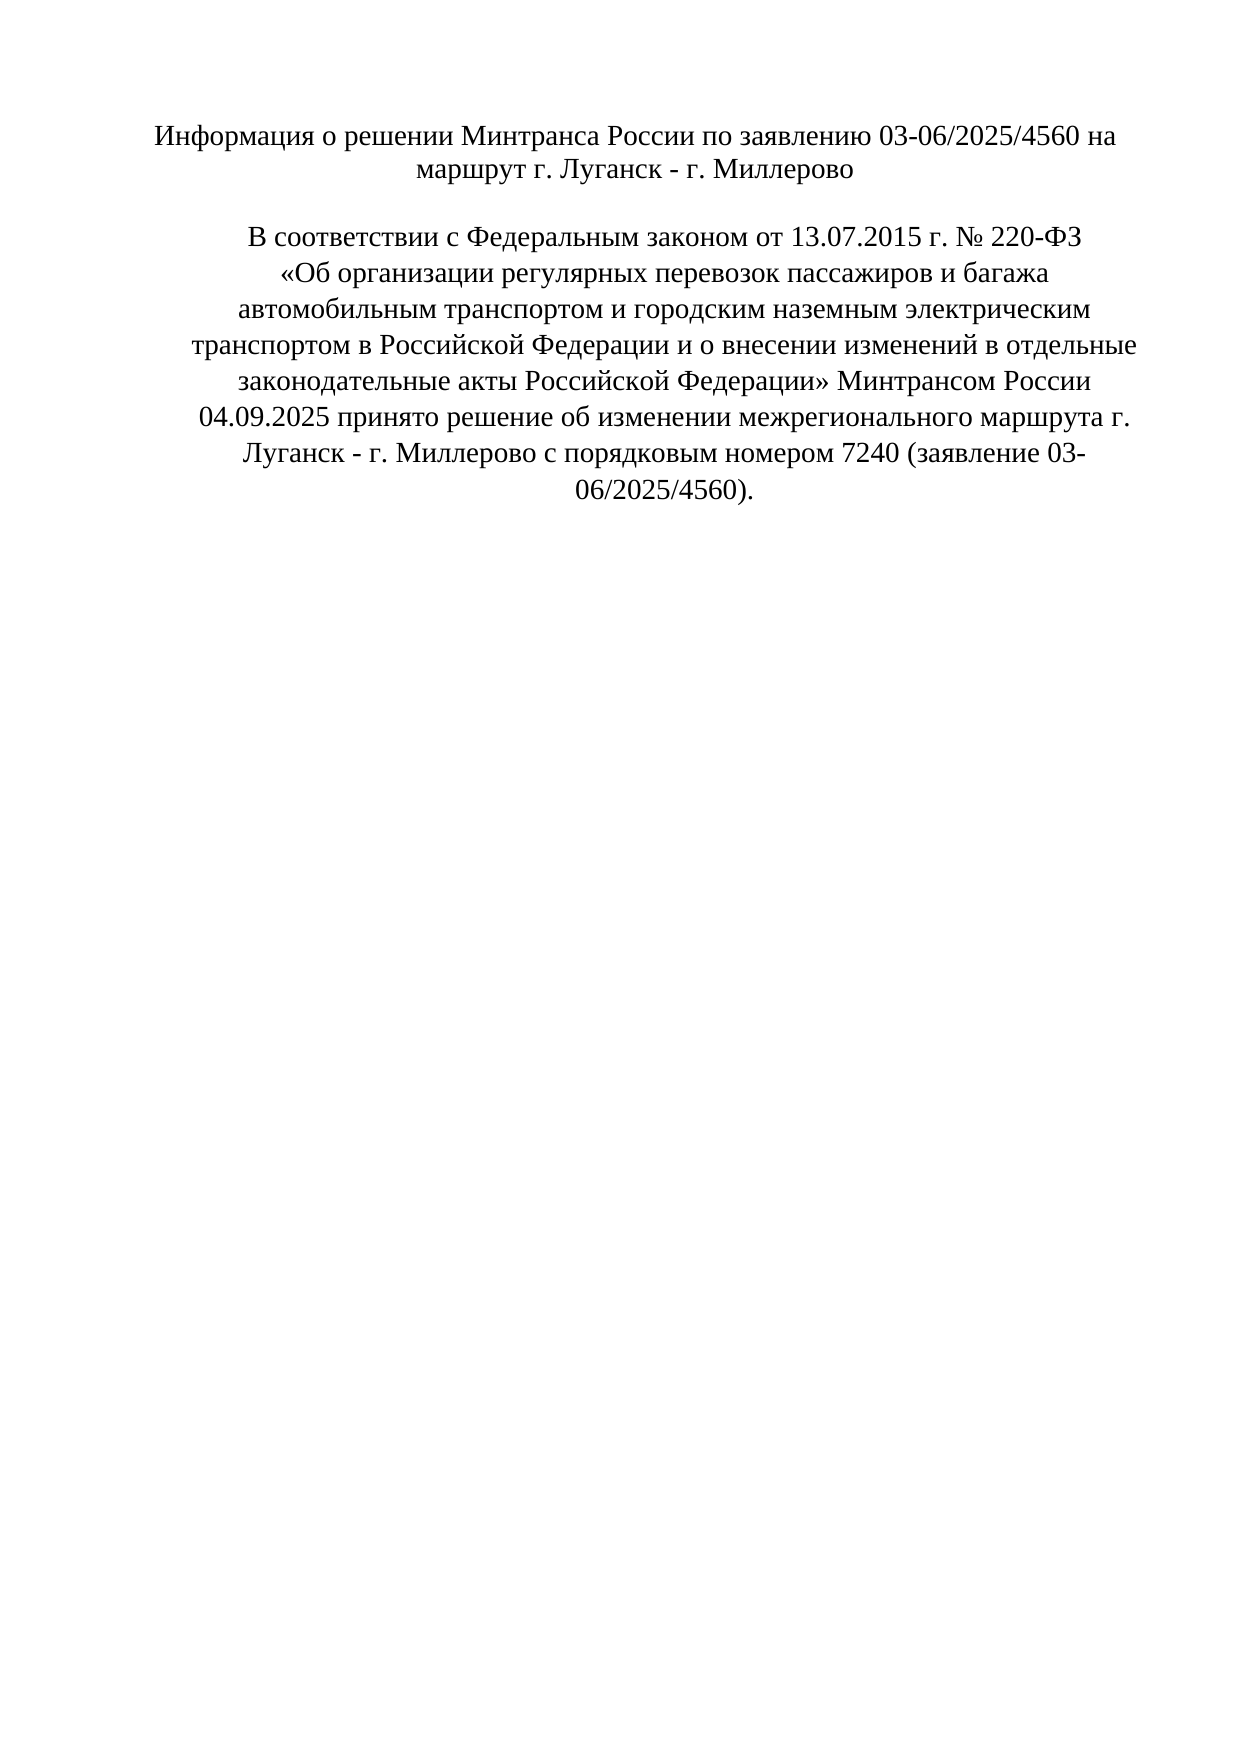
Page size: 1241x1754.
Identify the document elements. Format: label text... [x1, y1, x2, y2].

text В соответствии с Федеральным законом от 13.07.2015 г. № 220-ФЗ «Об организации регулярных перевозок пассажиров и багажа автомобильным транспортом и городским наземным электрическим транспортом в Российской Федерации и о внесении изменений в отдельные законодательные акты Российской Федерации» Минтрансом России 04.09.2025 принято решение об изменении межрегионального маршрута г. Луганск - г. Миллерово с порядковым номером 7240 (заявление 03-06/2025/4560). [177, 219, 1152, 505]
text Информация о решении Минтранса России по заявлению 03-06/2025/4560 на маршрут г. Луганск - г. Миллерово [118, 118, 1152, 185]
